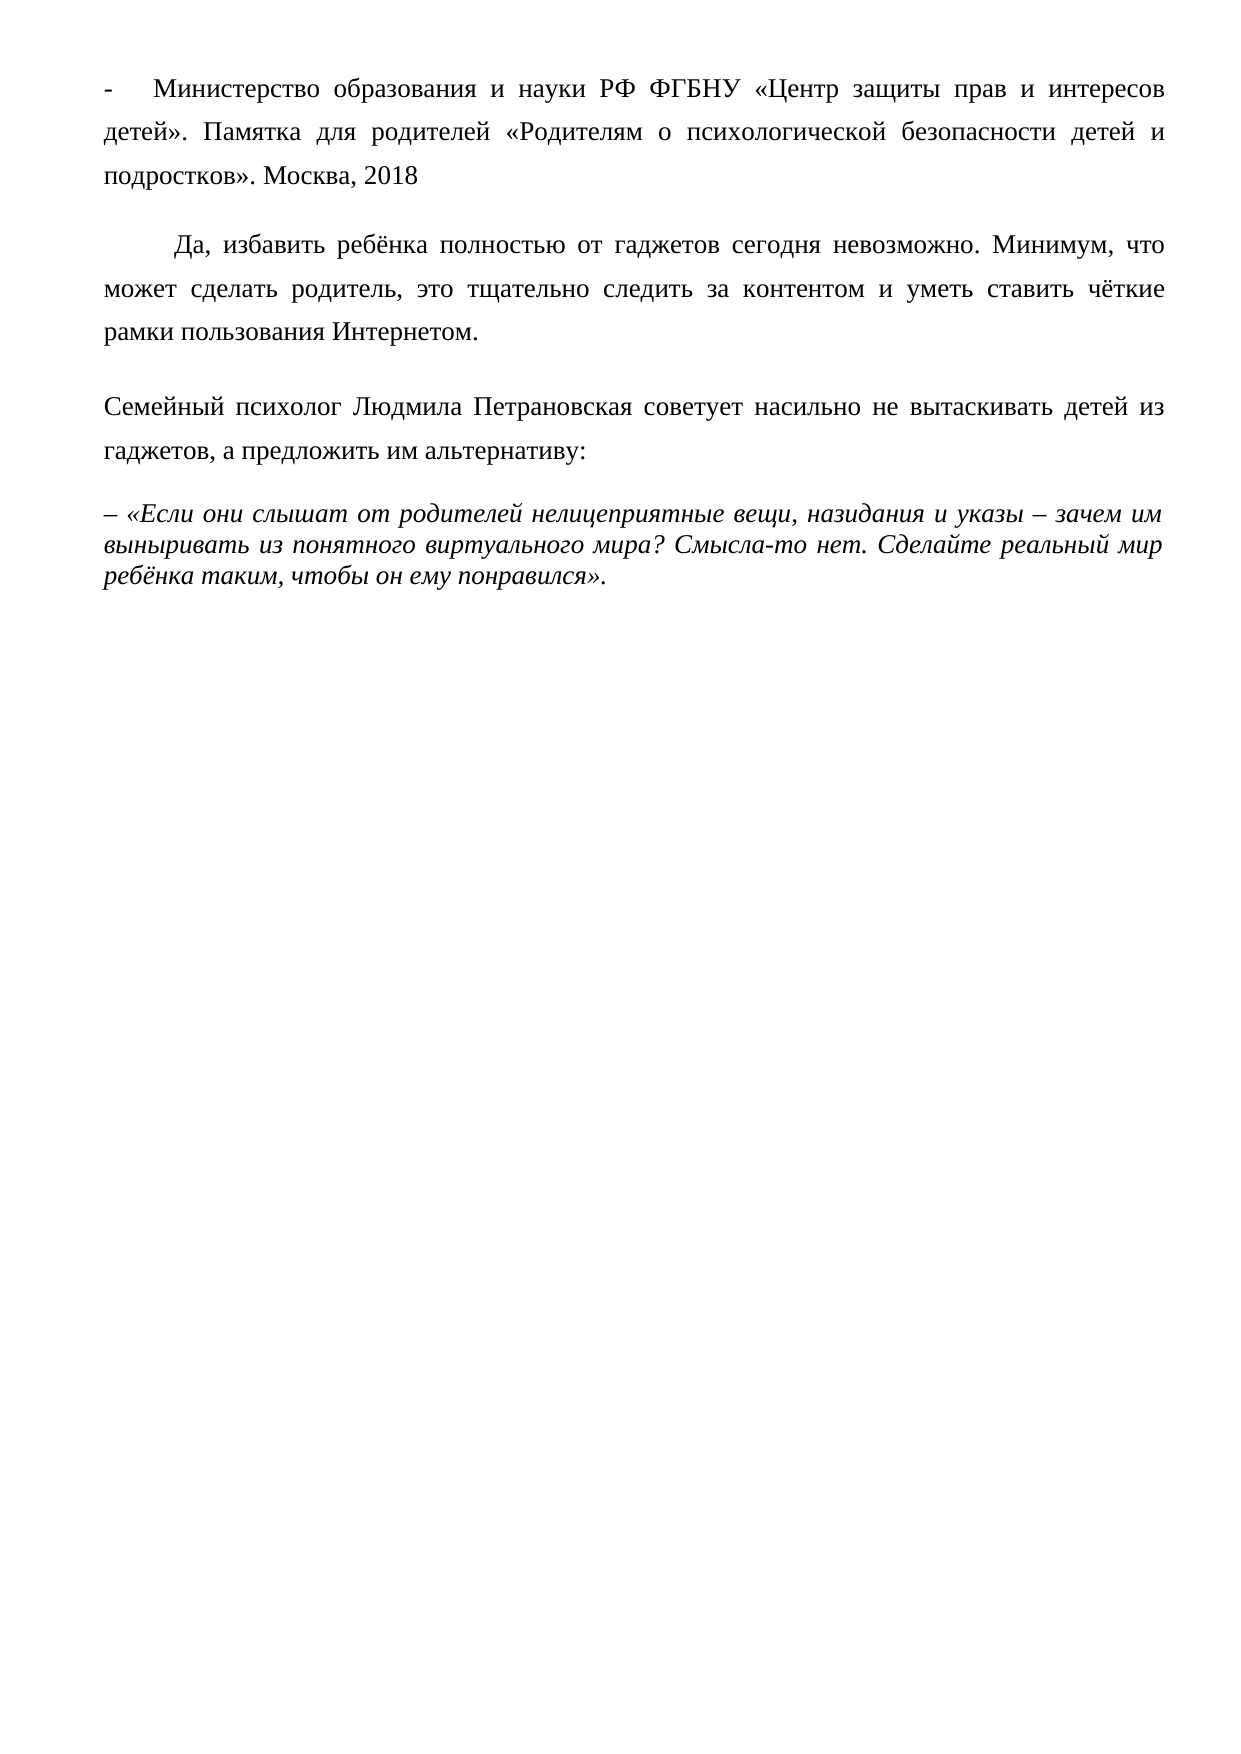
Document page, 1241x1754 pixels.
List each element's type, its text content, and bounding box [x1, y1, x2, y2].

text Семейный психолог Людмила Петрановская советует насильно не вытаскивать детей из гаджетов, а предложить им альтернативу: [103, 378, 1167, 465]
text Да, избавить ребёнка полностью от гаджетов сегодня невозможно. Минимум, что может сделать родитель, это тщательно следить за контентом и уметь ставить чёткие рамки пользования Интернетом. [103, 215, 1167, 347]
text - Министерство образования и науки РФ ФГБНУ «Центр защиты прав и интересов детей». Памятка для родителей «Родителям о психологической безопасности детей и подростков». Москва, 2018 [103, 59, 1167, 190]
text – «Если они слышат от родителей нелицеприятные вещи, назидания и указы – зачем им выныривать из понятного виртуального мира? Смысла-то нет. Сделайте реальный мир ребёнка таким, чтобы он ему понравился». [103, 497, 1167, 590]
